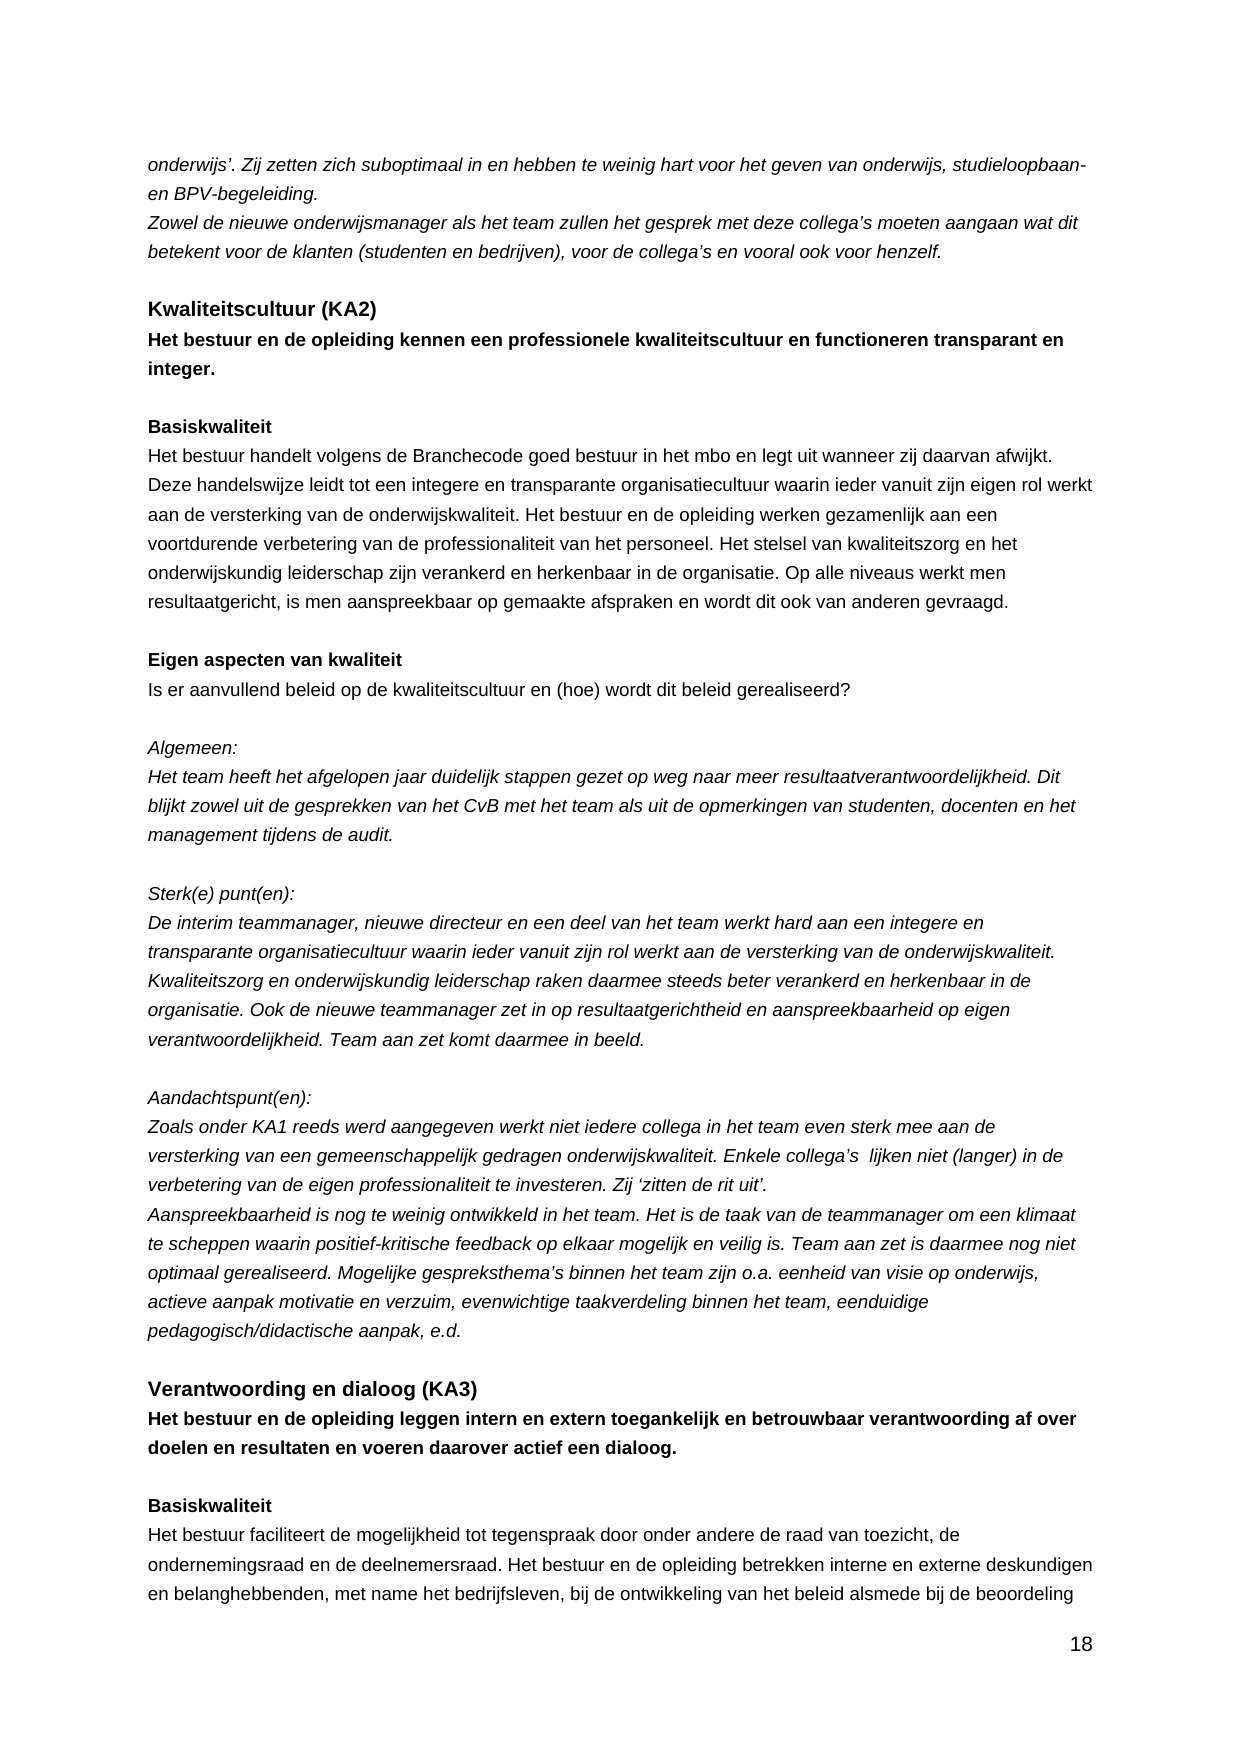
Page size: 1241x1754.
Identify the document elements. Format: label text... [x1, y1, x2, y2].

text Het team heeft het afgelopen jaar duidelijk stappen gezet op weg naar meer resultaatverantwoordelijkheid. Dit blijkt zowel uit de gesprekken van het CvB met het team als uit de opmerkingen van studenten, docenten en het management tijdens de audit. [148, 760, 1093, 848]
text Verantwoording en dialoog (KA3) [148, 1373, 1093, 1402]
text Kwaliteitscultuur (KA2) [148, 293, 1093, 323]
text Basiskwaliteit [148, 1489, 1093, 1518]
text Zowel de nieuwe onderwijsmanager als het team zullen het gesprek met deze collega’s moeten aangaan wat dit betekent voor de klanten (studenten en bedrijven), voor de collega’s en vooral ook voor henzelf. [148, 206, 1093, 264]
text De interim teammanager, nieuwe directeur en een deel van het team werkt hard aan een integere en transparante organisatiecultuur waarin ieder vanuit zijn rol werkt aan de versterking van de onderwijskwaliteit. Kwaliteitszorg en onderwijskundig leiderschap raken daarmee steeds beter verankerd en herkenbaar in de organisatie. Ook de nieuwe teammanager zet in op resultaatgerichtheid en aanspreekbaarheid op eigen verantwoordelijkheid. Team aan zet komt daarmee in beeld. [148, 906, 1093, 1052]
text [148, 1518, 1093, 1606]
text Basiskwaliteit [148, 410, 1093, 439]
text Het bestuur en de opleiding kennen een professionele kwaliteitscultuur en functioneren transparant en integer. [148, 323, 1093, 381]
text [148, 148, 1093, 206]
text Het bestuur en de opleiding leggen intern en extern toegankelijk en betrouwbaar verantwoording af over doelen en resultaten en voeren daarover actief een dialoog. [148, 1402, 1093, 1460]
text Eigen aspecten van kwaliteit [148, 643, 1093, 673]
text Sterk(e) punt(en): [148, 877, 1093, 906]
text Aanspreekbaarheid is nog te weinig ontwikkeld in het team. Het is de taak van de teammanager om een klimaat te scheppen waarin positief-kritische feedback op elkaar mogelijk en veilig is. Team aan zet is daarmee nog niet optimaal gerealiseerd. Mogelijke gespreksthema’s binnen het team zijn o.a. eenheid van visie op onderwijs, actieve aanpak motivatie en verzuim, evenwichtige taakverdeling binnen het team, eenduidige pedagogisch/didactische aanpak, e.d. [148, 1198, 1093, 1343]
text Algemeen: [148, 731, 1093, 760]
text Zoals onder KA1 reeds werd aangegeven werkt niet iedere collega in het team even sterk mee aan de versterking van een gemeenschappelijk gedragen onderwijskwaliteit. Enkele collega’s lijken niet (langer) in de verbetering van de eigen professionaliteit te investeren. Zij ‘zitten de rit uit’. [148, 1110, 1093, 1198]
text Is er aanvullend beleid op de kwaliteitscultuur en (hoe) wordt dit beleid gerealiseerd? [148, 673, 1093, 702]
text Het bestuur handelt volgens de Branchecode goed bestuur in het mbo en legt uit wanneer zij daarvan afwijkt. Deze handelswijze leidt tot een integere en transparante organisatiecultuur waarin ieder vanuit zijn eigen rol werkt aan de versterking van de onderwijskwaliteit. Het bestuur en de opleiding werken gezamenlijk aan een voortdurende verbetering van de professionaliteit van het personeel. Het stelsel van kwaliteitszorg en het onderwijskundig leiderschap zijn verankerd en herkenbaar in de organisatie. Op alle niveaus werkt men resultaatgericht, is men aanspreekbaar op gemaakte afspraken en wordt dit ook van anderen gevraagd. [148, 439, 1093, 614]
text Aandachtspunt(en): [148, 1081, 1093, 1110]
